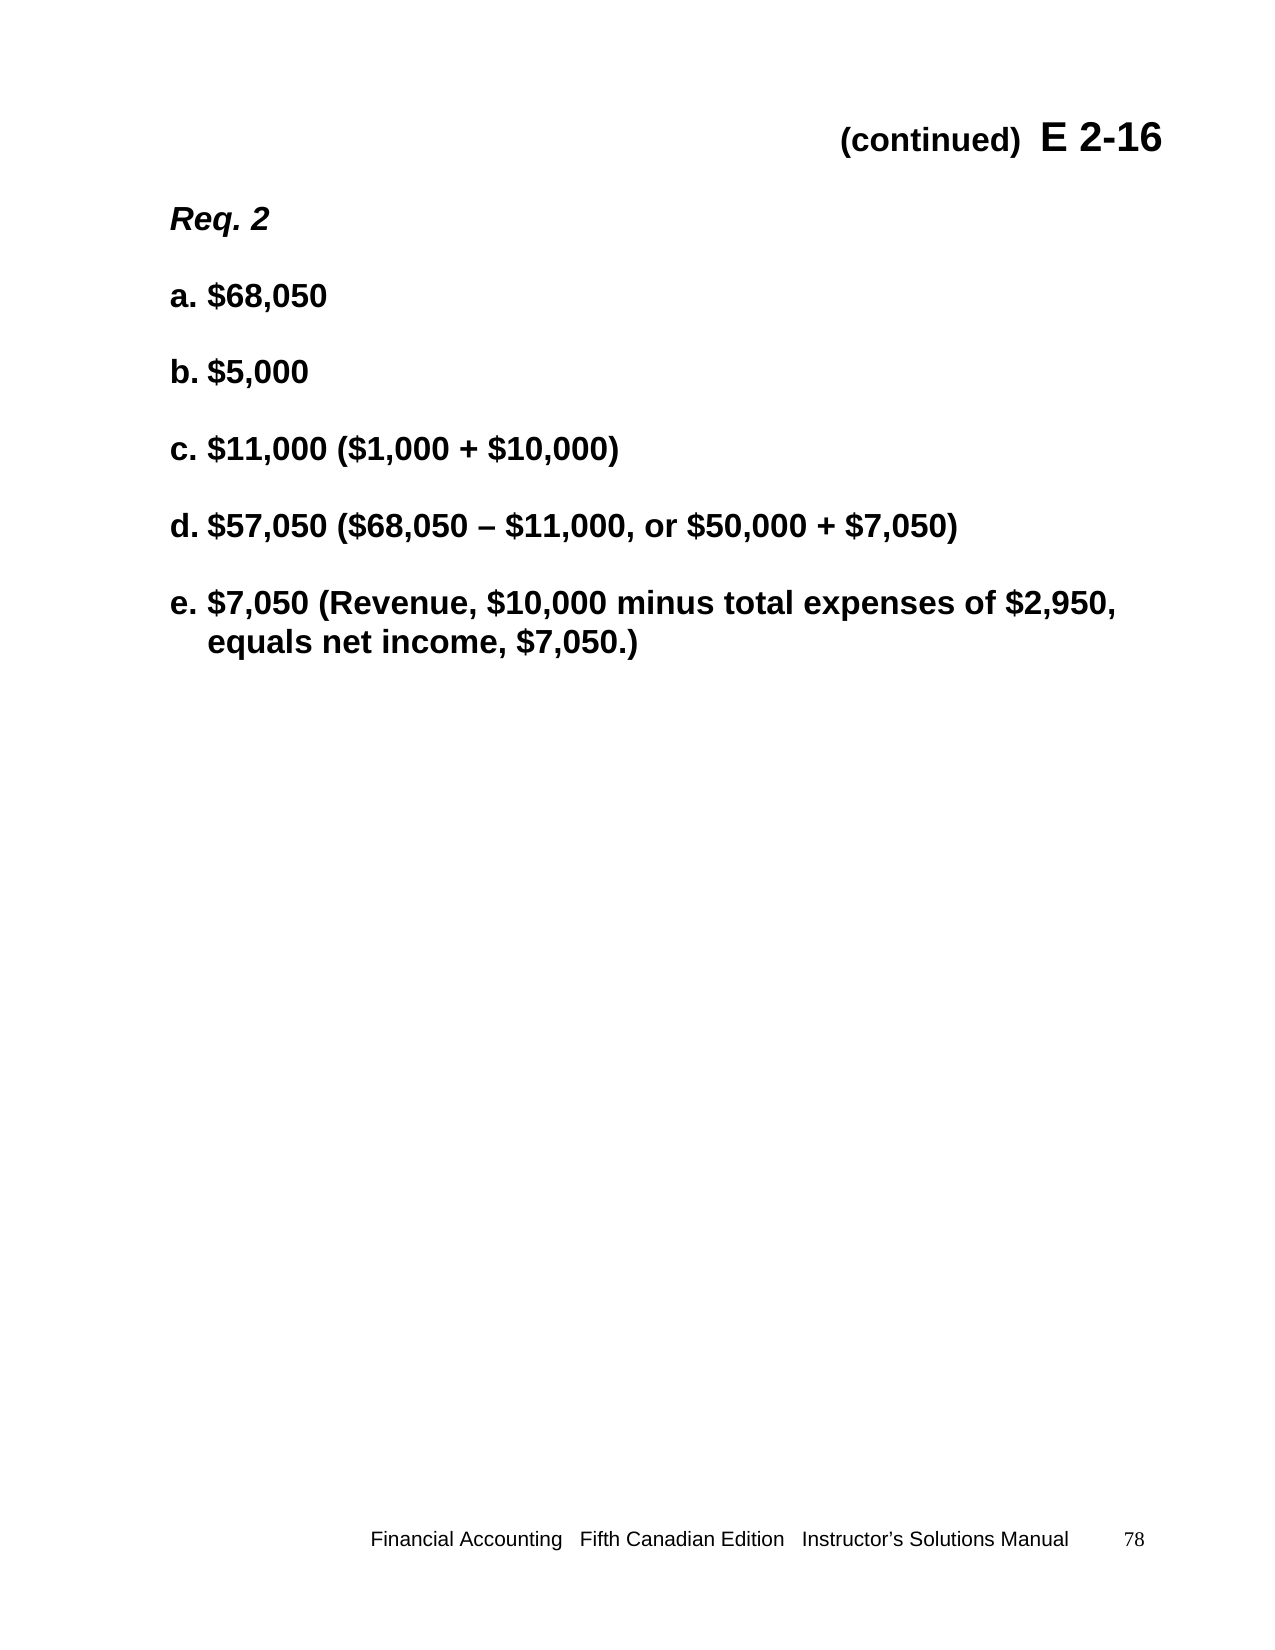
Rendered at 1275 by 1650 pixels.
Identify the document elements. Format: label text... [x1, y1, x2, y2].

text e. $7,050 (Revenue, $10,000 minus total expenses of $2,950, equals net income, $7,050.) [169, 583, 1162, 660]
text c. $11,000 ($1,000 + $10,000) [169, 429, 1162, 468]
text a. $68,050 [169, 276, 1162, 314]
text b. $5,000 [169, 353, 1162, 391]
text (continued) E 2-16 [169, 112, 1162, 160]
subtitle Req. 2 [169, 199, 1162, 237]
text d. $57,050 ($68,050 – $11,000, or $50,000 + $7,050) [169, 506, 1162, 545]
